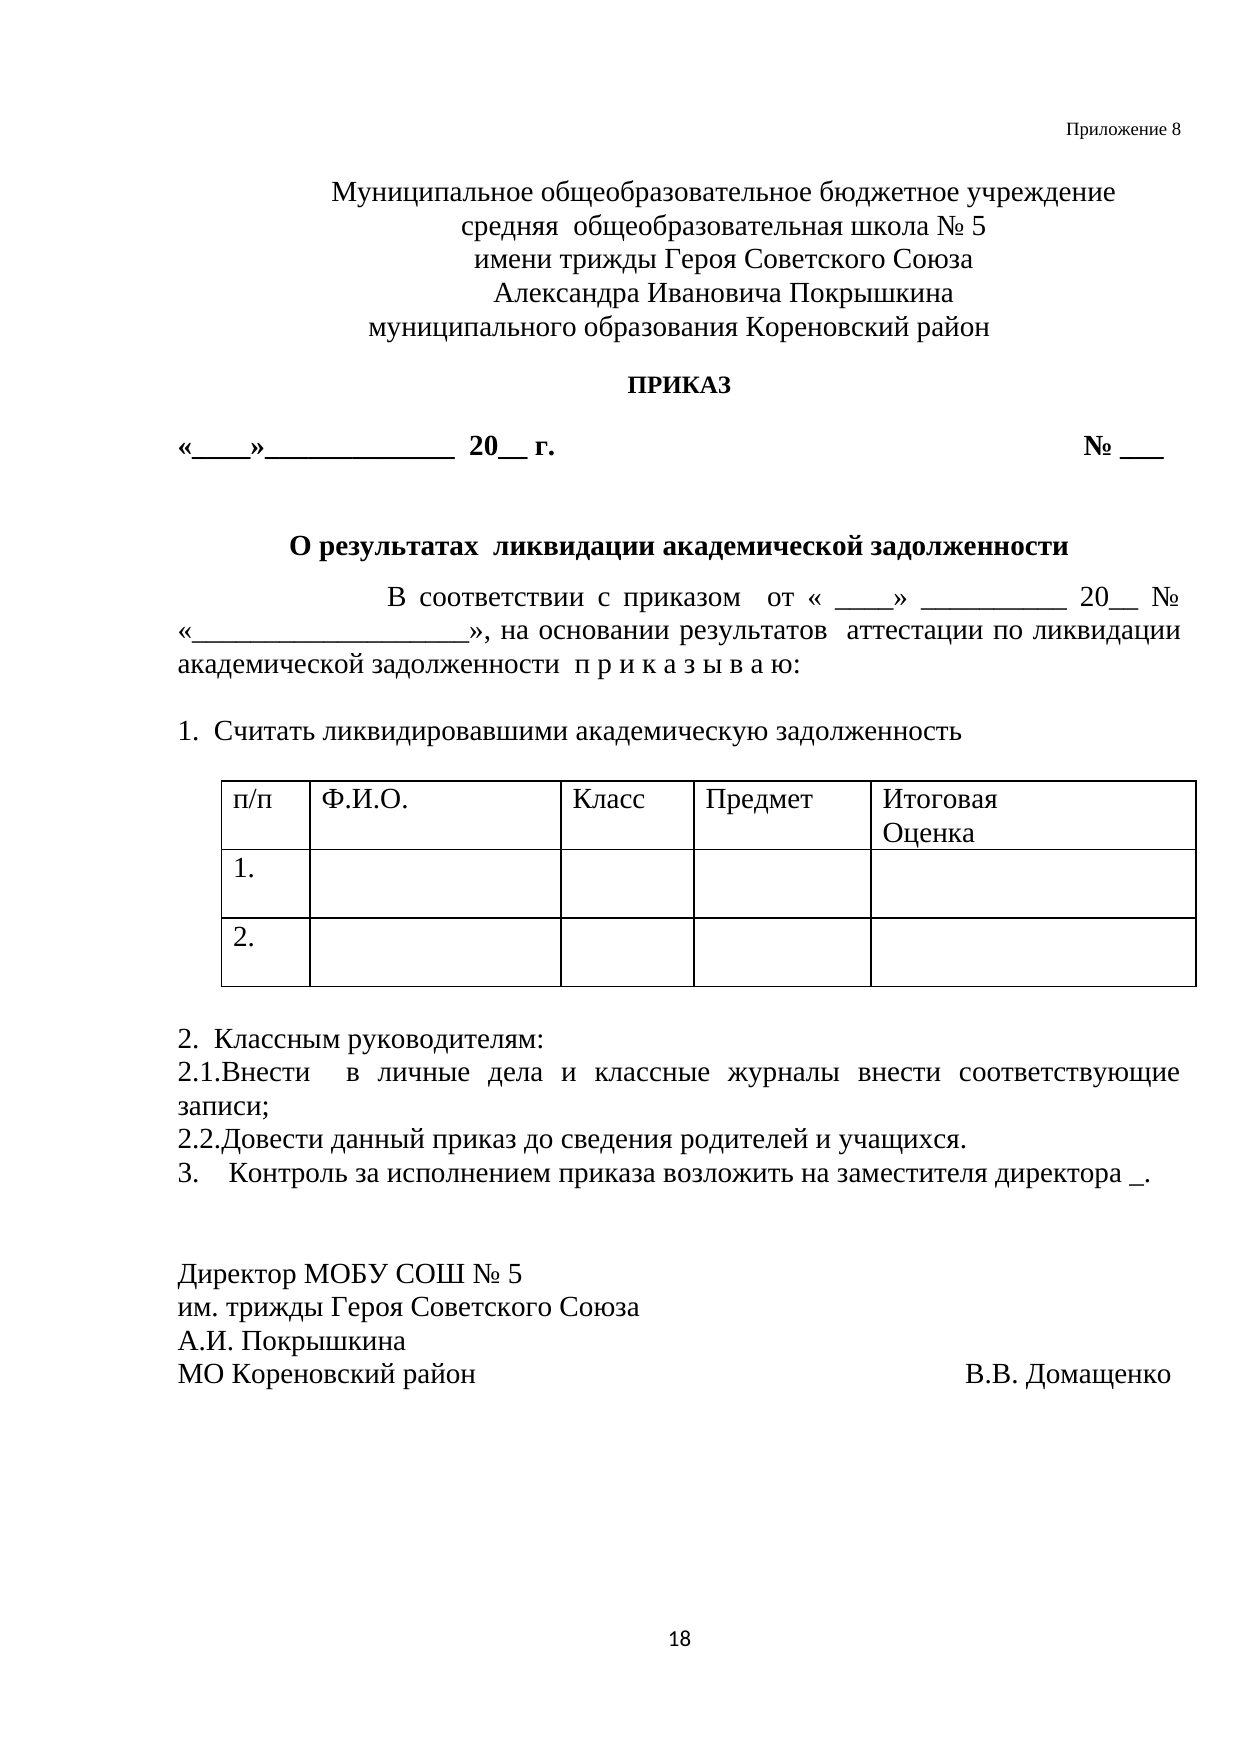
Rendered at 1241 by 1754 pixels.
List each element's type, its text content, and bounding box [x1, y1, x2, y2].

text Директор МОБУ СОШ № 5 [177, 1256, 1181, 1289]
table_header п/п [222, 782, 309, 848]
table_cell 1. [222, 850, 309, 917]
table_header Предмет [695, 782, 870, 848]
text 2.1.Внести в личные дела и классные журналы внести соответствующие записи; [177, 1054, 1181, 1122]
table_header Класс [562, 782, 693, 848]
table_cell [562, 919, 693, 986]
table_cell [311, 850, 560, 917]
text А.И. Покрышкина [177, 1323, 1181, 1356]
text 3. Контроль за исполнением приказа возложить на заместителя директора _. [177, 1155, 1181, 1189]
text 2. Классным руководителям: [177, 1021, 1181, 1054]
table_cell [695, 919, 870, 986]
text Муниципальное общеобразовательное бюджетное учреждение [177, 174, 1181, 208]
table_cell 2. [222, 919, 309, 986]
text им. трижды Героя Советского Союза [177, 1289, 1181, 1323]
text Александра Ивановича Покрышкина [177, 275, 1181, 309]
text «____»_____________ 20__ г. № ___ [177, 428, 1181, 461]
text имени трижды Героя Советского Союза [177, 242, 1181, 275]
text ПРИКАЗ [177, 370, 1181, 399]
table_cell [872, 850, 1195, 917]
text 2.2.Довести данный приказ до сведения родителей и учащихся. [177, 1122, 1181, 1155]
table_cell [872, 919, 1195, 986]
table_cell [311, 919, 560, 986]
text МО Кореновский район В.В. Домащенко [177, 1356, 1181, 1390]
text средняя общеобразовательная школа № 5 [177, 208, 1181, 242]
table_cell [562, 850, 693, 917]
table_header Ф.И.О. [311, 782, 560, 848]
text В соответствии с приказом от « ____» __________ 20__ № «___________________», на основании результатов аттестации по ликвидации академической задолженности п р и к а з ы в а ю: [177, 579, 1181, 679]
text Приложение 8 [177, 118, 1181, 140]
table_cell [695, 850, 870, 917]
text муниципального образования Кореновский район [177, 309, 1181, 342]
text 1. Считать ликвидировавшими академическую задолженность [177, 713, 1181, 746]
table_header Итоговая Оценка [872, 782, 1195, 848]
text О результатах ликвидации академической задолженности [177, 528, 1181, 562]
